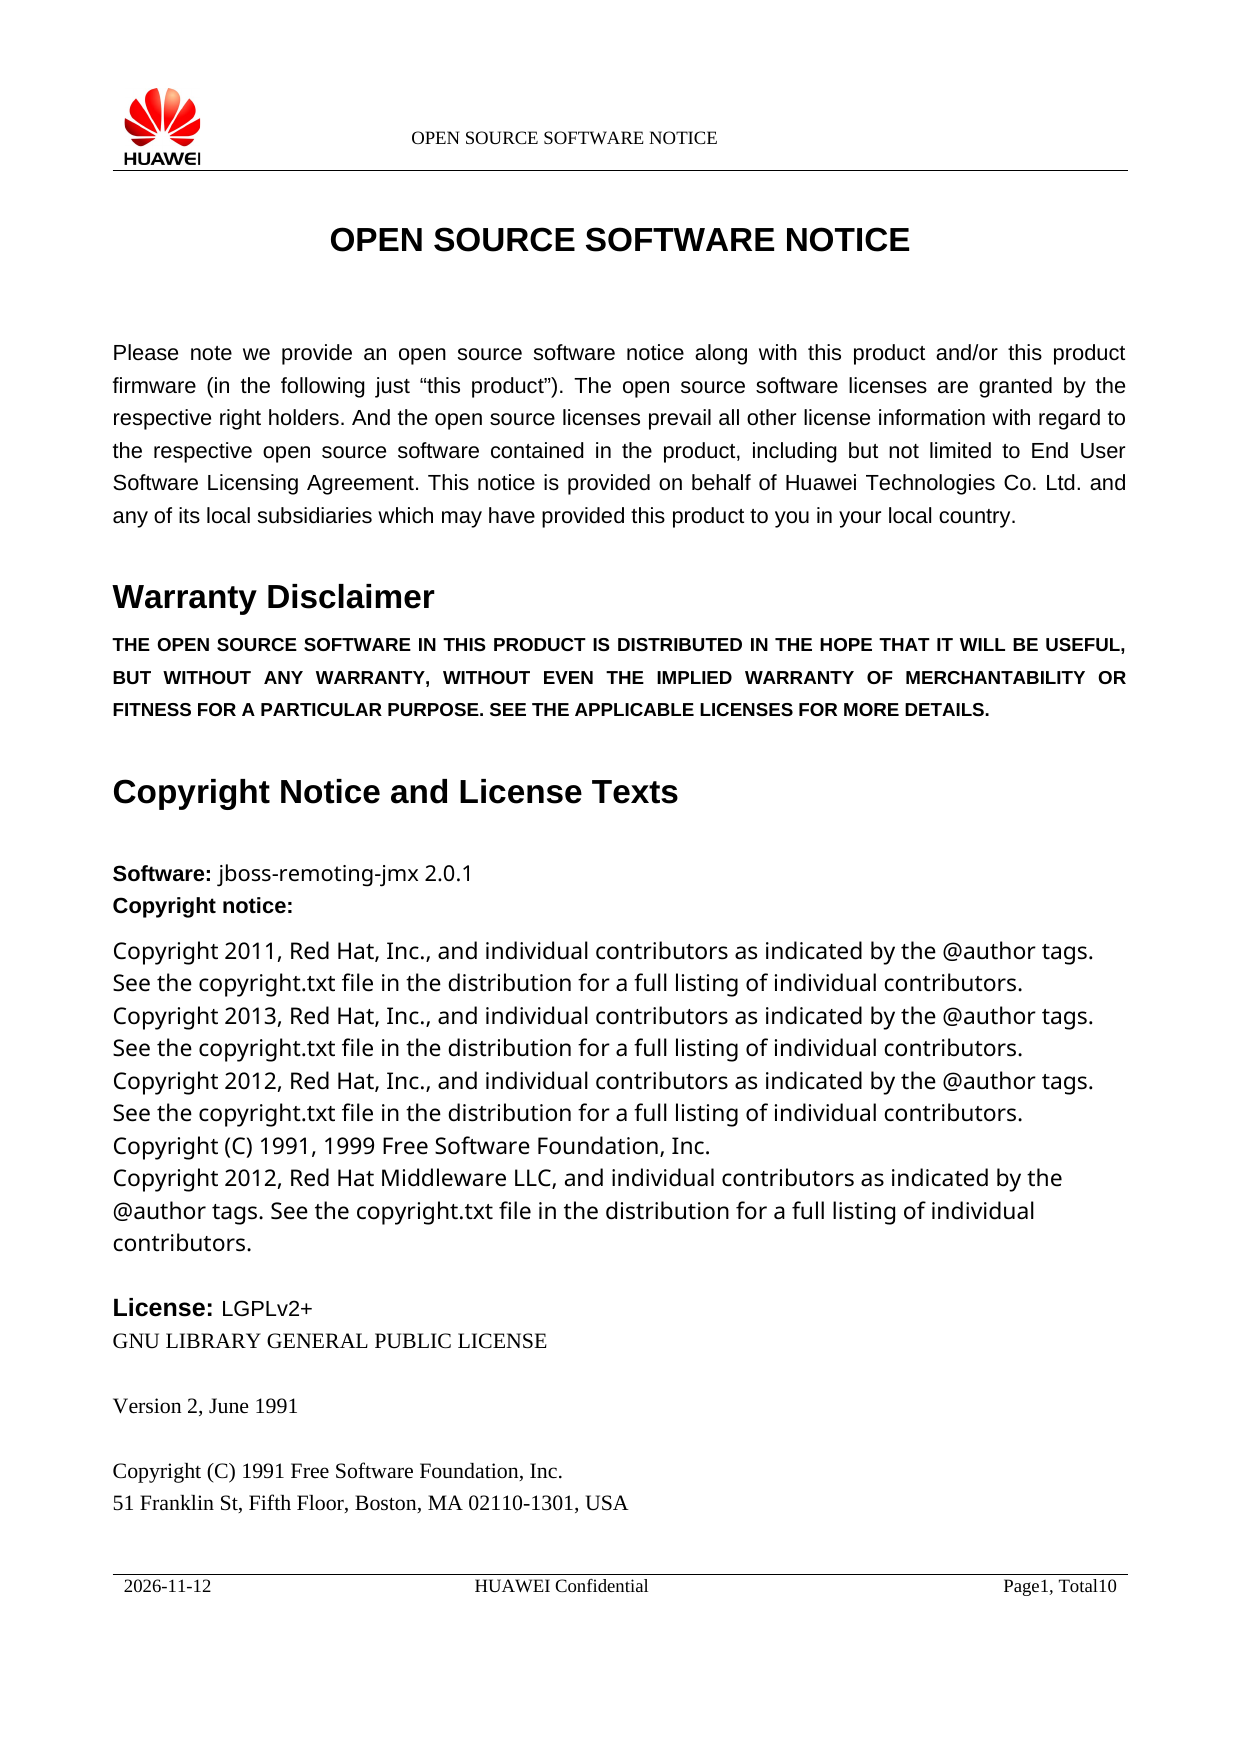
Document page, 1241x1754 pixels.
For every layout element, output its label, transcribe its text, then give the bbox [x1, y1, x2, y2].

text Please note we provide an open source software notice along with this product and/or this product firmware (in the following just “this product”). The open source software licenses are granted by the respective right holders. And the open source licenses prevail all other license information with regard to the respective open source software contained in the product, including but not limited to End User Software Licensing Agreement. This notice is provided on behalf of Huawei Technologies Co. Ltd. and any of its local subsidiaries which may have provided this product to you in your local country. [112, 336, 1128, 531]
text License: LGPLv2+ [112, 1291, 1128, 1324]
text The open source software in this product is distributed in the hope that it will be useful, but WITHOUT ANY WARRANTY, without even the implied warranty of MERCHANTABILITY or FITNESS FOR A PARTICULAR PURPOSE. See the applicable licenses for more details. [112, 629, 1128, 726]
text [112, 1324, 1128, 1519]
title Software: jboss-remoting-jmx 2.0.1 [112, 856, 1128, 889]
text Copyright notice: [112, 889, 1128, 921]
picture [124, 88, 201, 165]
text Warranty Disclaimer [112, 564, 1128, 629]
text Copyright Notice and License Texts [112, 759, 1128, 824]
text OPEN SOURCE SOFTWARE NOTICE [112, 206, 1128, 271]
text Copyright 2011, Red Hat, Inc., and individual contributors as indicated by the @author tags. See the copyright.txt file in the distribution for a full listing of individual contributors. Copyright 2013, Red Hat, Inc., and individual contributors as indicated by the @author tags. See the copyright.txt file in the distribution for a full listing of individual contributors. Copyright 2012, Red Hat, Inc., and individual contributors as indicated by the @author tags. See the copyright.txt file in the distribution for a full listing of individual contributors. Copyright (C) 1991, 1999 Free Software Foundation, Inc. Copyright 2012, Red Hat Middleware LLC, and individual contributors as indicated by the @author tags. See the copyright.txt file in the distribution for a full listing of individual contributors. [112, 934, 1128, 1291]
